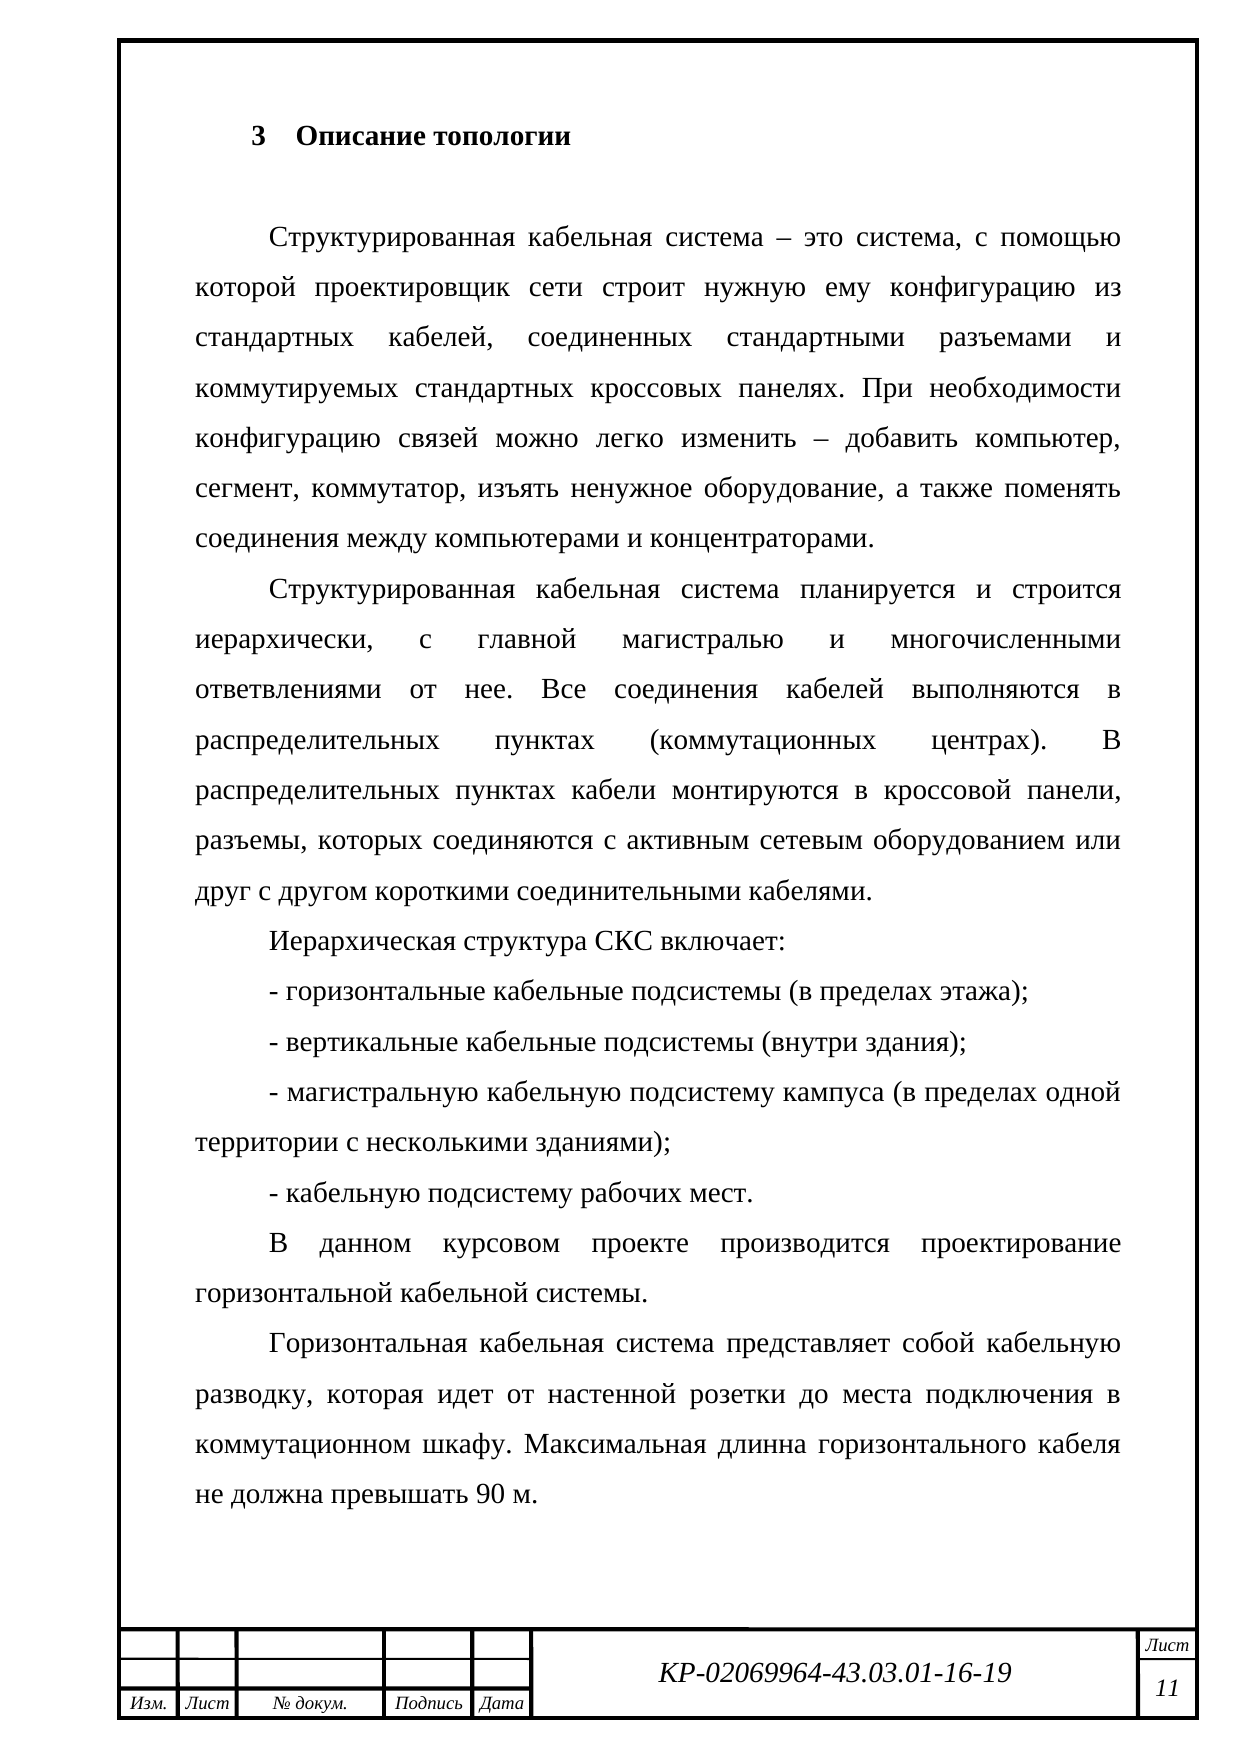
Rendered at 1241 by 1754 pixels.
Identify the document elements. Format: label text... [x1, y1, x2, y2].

text - горизонтальные кабельные подсистемы (в пределах этажа); [195, 973, 1122, 1007]
text - кабельную подсистему рабочих мест. [195, 1175, 1122, 1208]
text - магистральную кабельную подсистему кампуса (в пределах одной территории с несколькими зданиями); [195, 1074, 1122, 1158]
text Структурированная кабельная система – это система, с помощью которой проектировщик сети строит нужную ему конфигурацию из стандартных кабелей, соединенных стандартными разъемами и коммутируемых стандартных кроссовых панелях. При необходимости конфигурацию связей можно легко изменить – добавить компьютер, сегмент, коммутатор, изъять ненужное оборудование, а также поменять соединения между компьютерами и концентраторами. [195, 219, 1122, 554]
text Структурированная кабельная система планируется и строится иерархически, с главной магистралью и многочисленными ответвлениями от нее. Все соединения кабелей выполняются в распределительных пунктах (коммутационных центрах). В распределительных пунктах кабели монтируются в кроссовой панели, разъемы, которых соединяются с активным сетевым оборудованием или друг с другом короткими соединительными кабелями. [195, 571, 1122, 906]
text Иерархическая структура СКС включает: [195, 923, 1122, 957]
text - вертикальные кабельные подсистемы (внутри здания); [195, 1024, 1122, 1057]
text Горизонтальная кабельная система представляет собой кабельную разводку, которая идет от настенной розетки до места подключения в коммутационном шкафу. Максимальная длинна горизонтального кабеля не должна превышать 90 м. [195, 1326, 1122, 1510]
text В данном курсовом проекте производится проектирование горизонтальной кабельной системы. [195, 1225, 1122, 1309]
list Описание топологии [177, 118, 1152, 152]
